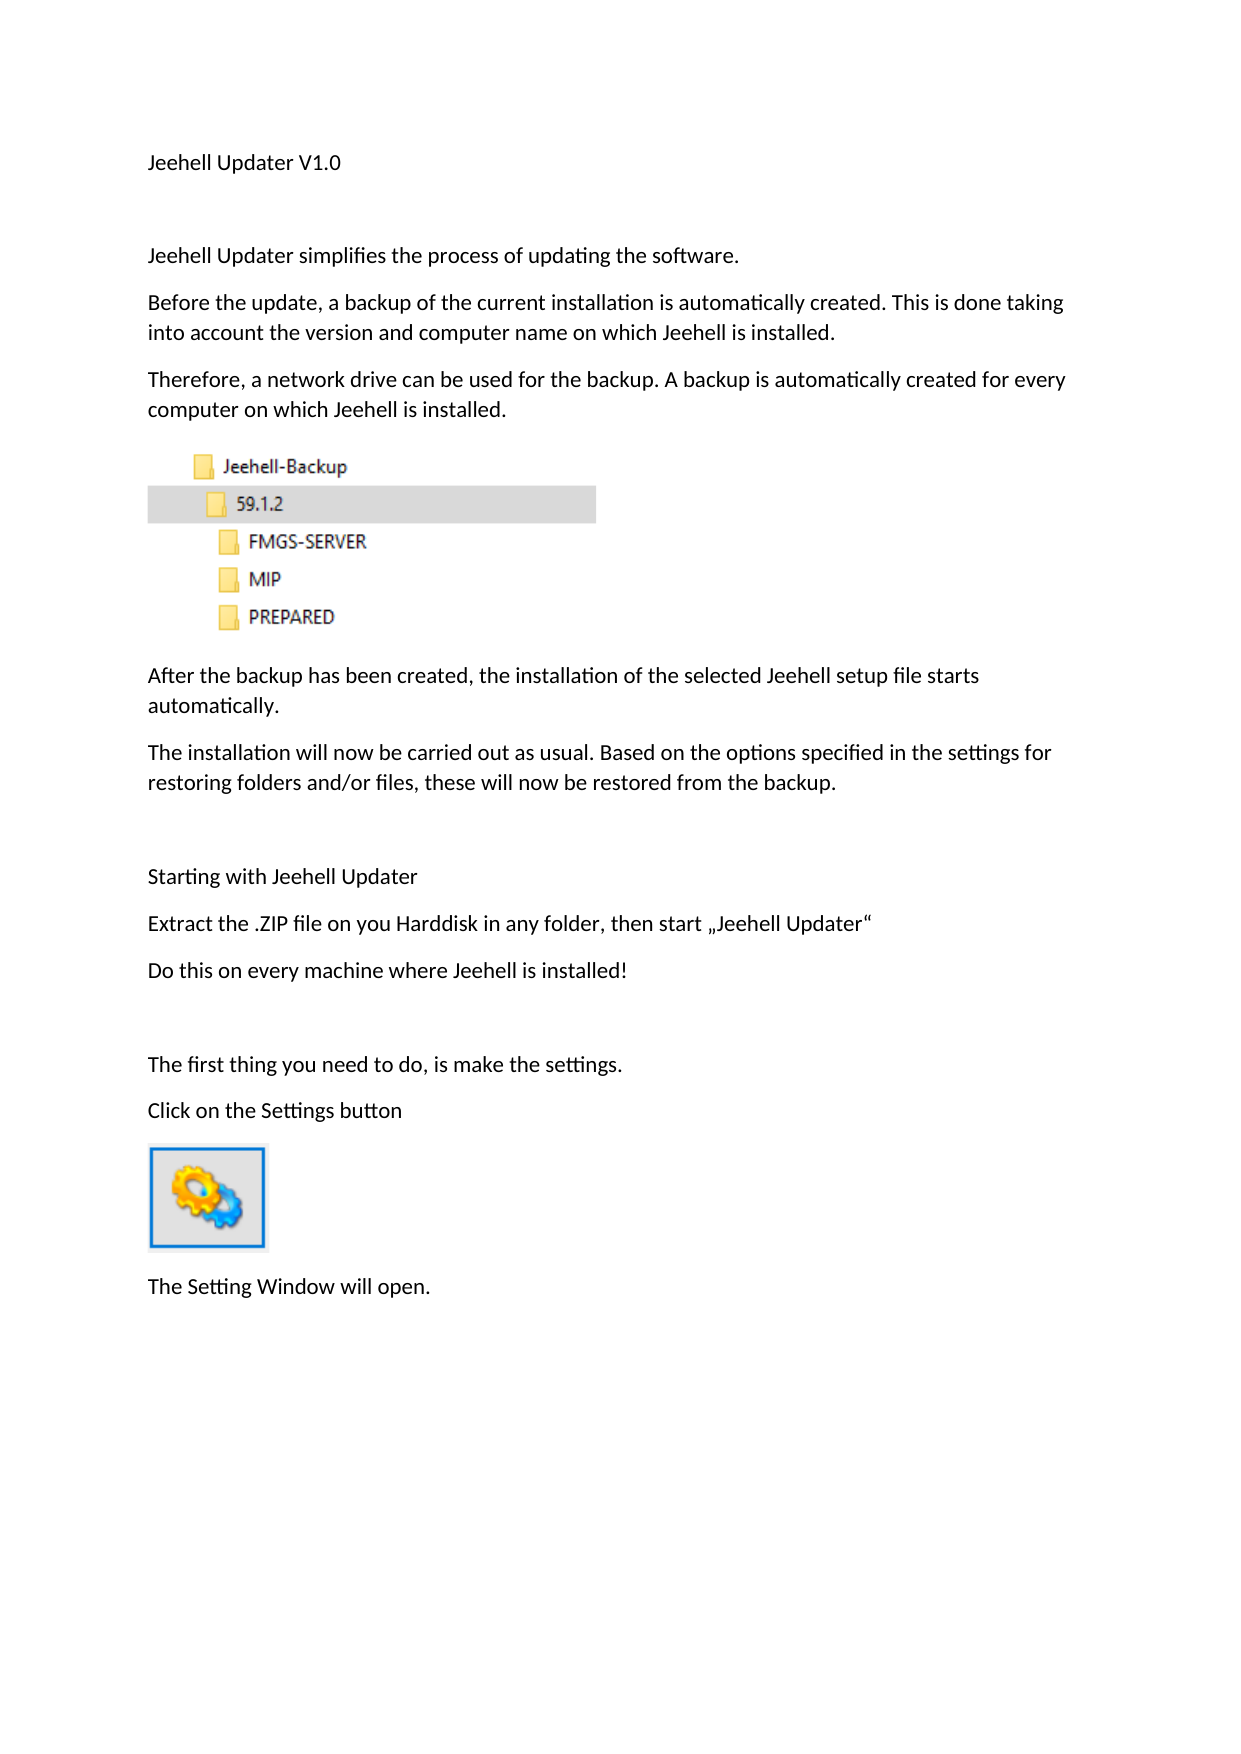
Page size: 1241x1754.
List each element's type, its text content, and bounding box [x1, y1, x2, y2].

text Click on the Settings button [148, 1097, 1093, 1125]
text The installation will now be carried out as usual. Based on the options specified in the settings for restoring folders and/or files, these will now be restored from the backup. [148, 738, 1093, 797]
text After the backup has been created, the installation of the selected Jeehell setup file starts automatically. [148, 661, 1093, 719]
text Extract the .ZIP file on you Harddisk in any folder, then start „Jeehell Updater“ [148, 909, 1093, 937]
text Do this on every machine where Jeehell is installed! [148, 956, 1093, 984]
picture [147, 1143, 270, 1253]
text Before the update, a backup of the current installation is automatically created. This is done taking into account the version and computer name on which Jeehell is installed. [148, 288, 1093, 346]
text Starting with Jeehell Updater [148, 862, 1093, 890]
text Jeehell Updater V1.0 [148, 148, 1093, 176]
text The first thing you need to do, is make the settings. [148, 1050, 1093, 1078]
text Therefore, a network drive can be used for the backup. A backup is automatically created for every computer on which Jeehell is installed. [148, 365, 1093, 423]
text The Setting Window will open. [148, 1272, 1093, 1300]
text Jeehell Updater simplifies the process of updating the software. [148, 241, 1093, 269]
picture [147, 442, 597, 643]
